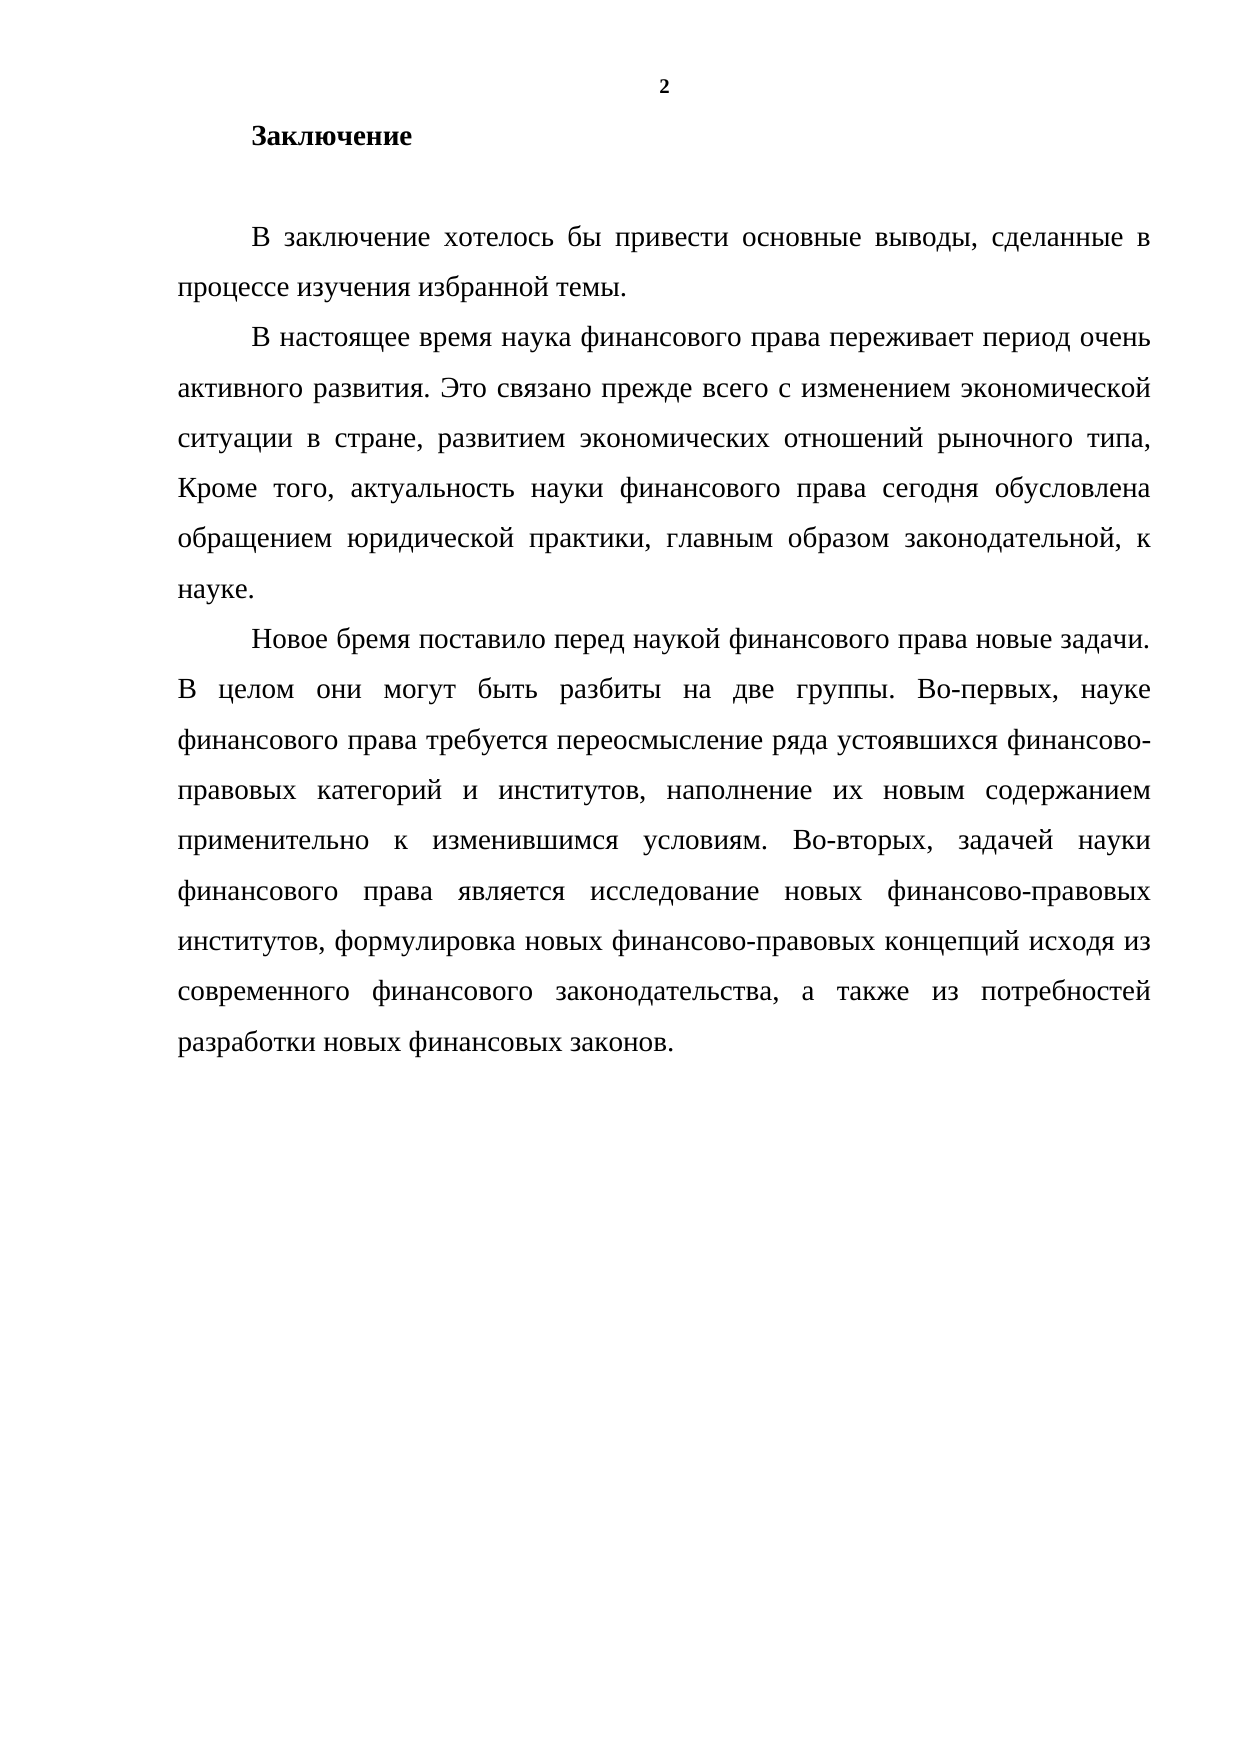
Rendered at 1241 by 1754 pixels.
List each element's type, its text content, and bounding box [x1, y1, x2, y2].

text Заключение [177, 118, 1152, 152]
text Новое бремя поставило перед наукой финансового права новые задачи. В целом они могут быть разбиты на две группы. Во-первых, науке финансового права требуется переосмысление ряда устоявшихся финансово-правовых категорий и институтов, наполнение их новым содержанием применительно к изменившимся условиям. Во-вторых, задачей науки финансового права является исследование новых финансово-правовых институтов, формулировка новых финансово-правовых концепций исходя из современного финансового законодательства, а также из потребностей разработки новых финансовых законов. [177, 621, 1152, 1057]
text В заключение хотелось бы привести основные выводы, сделанные в процессе изучения избранной темы. [177, 219, 1152, 303]
text В настоящее время наука финансового права переживает период очень активного развития. Это связано прежде всего с изменением экономической ситуации в стране, развитием экономических отношений рыночного типа, Кроме того, актуальность науки финансового права сегодня обусловлена обращением юридической практики, главным образом законодательной, к науке. [177, 319, 1152, 604]
